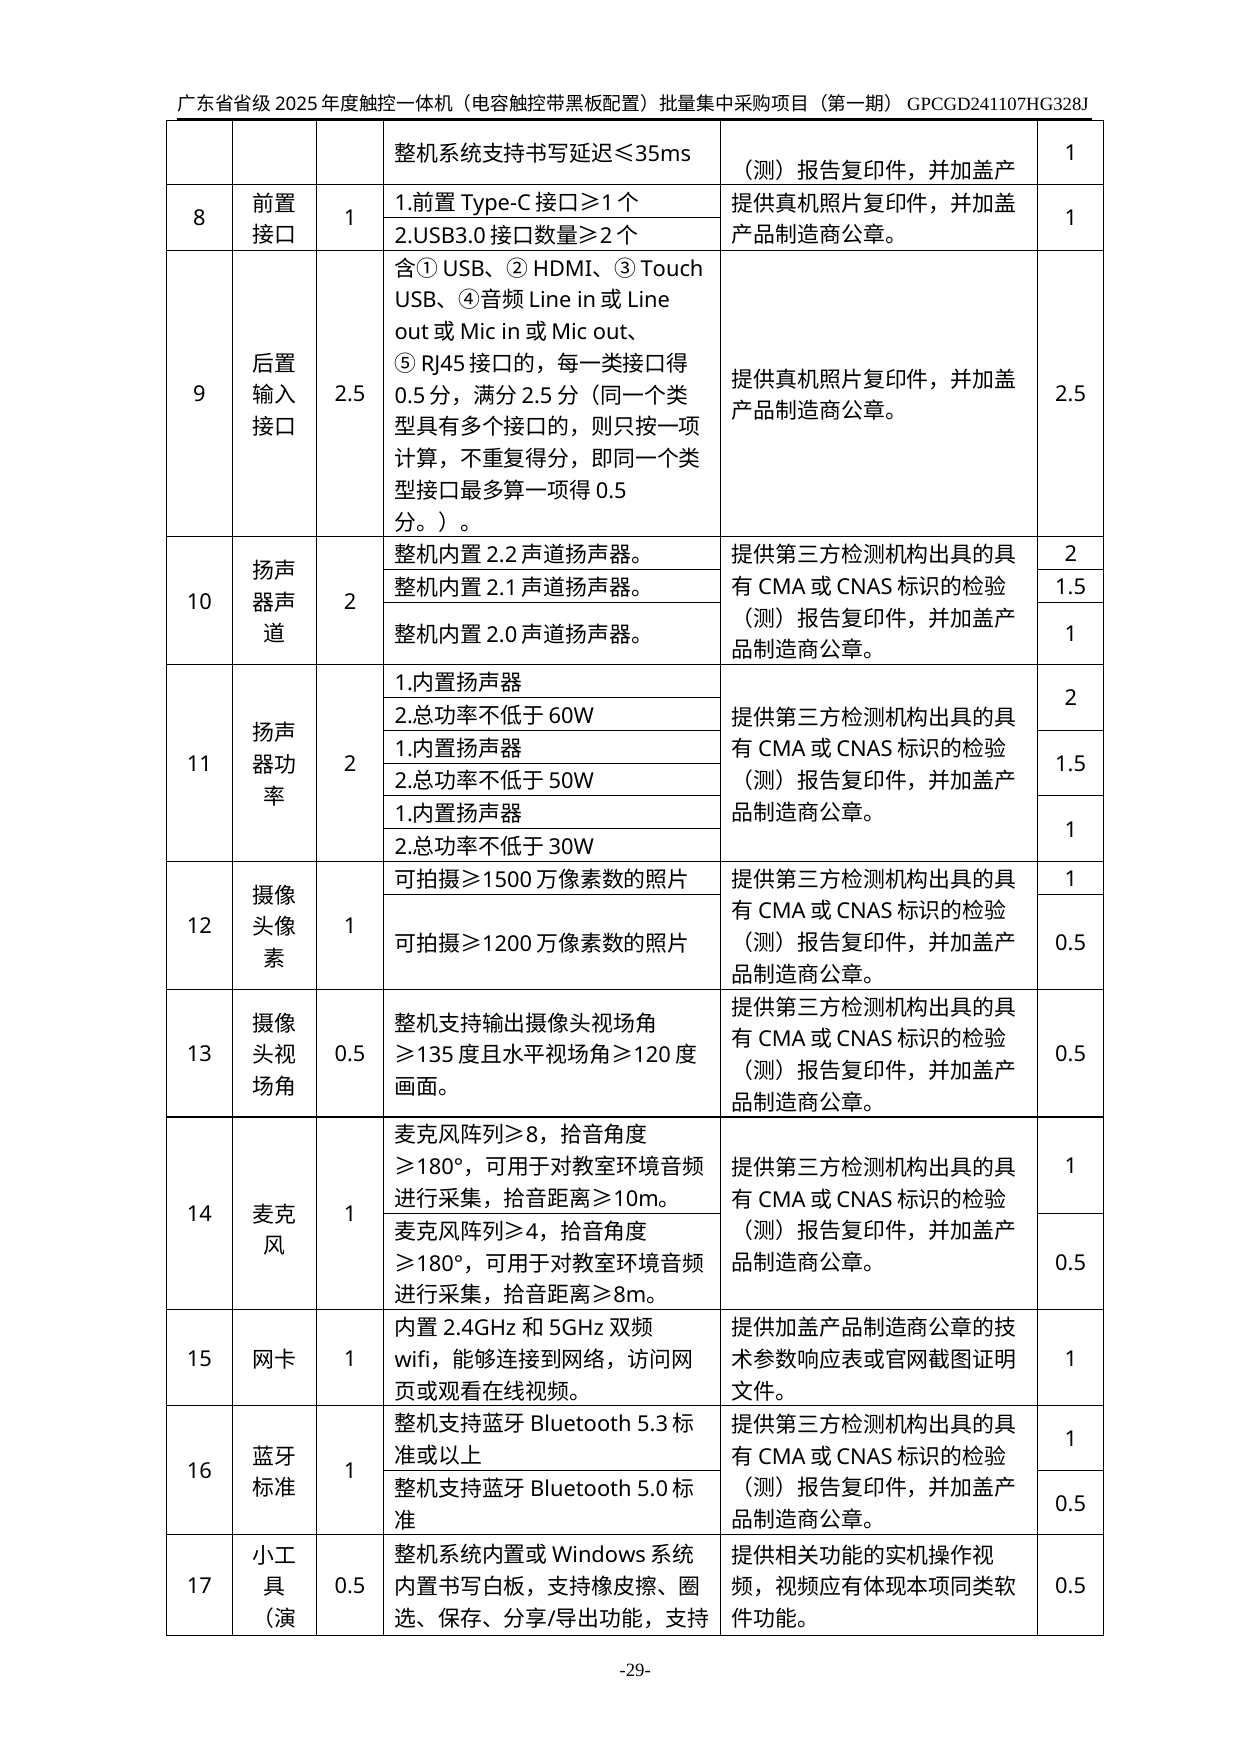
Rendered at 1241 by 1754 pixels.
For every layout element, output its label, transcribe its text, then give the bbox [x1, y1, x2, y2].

table_cell 8 [167, 185, 232, 249]
table_cell 1 [1038, 1406, 1103, 1470]
table_cell 1.内置扬声器 [384, 731, 720, 762]
table_cell 整机支持蓝牙Bluetooth 5.3标准或以上 [384, 1406, 720, 1470]
table_cell 小工具（演示） [233, 1535, 316, 1635]
table_cell 整机支持输出摄像头视场角≥135度且水平视场角≥120度画面。 [384, 990, 720, 1116]
table_cell 1 [1038, 1310, 1103, 1405]
table_cell 2 [317, 537, 383, 664]
table_cell 整机系统支持书写延迟≤35ms [384, 121, 720, 184]
table_cell 前置接口 [233, 185, 316, 249]
table_cell 1 [1038, 862, 1103, 894]
table_cell 2.5 [317, 251, 383, 536]
table_cell 16 [167, 1406, 232, 1534]
table_cell 提供第三方检测机构出具的具有CMA或CNAS标识的检验（测）报告复印件，并加盖产品制造商公章。 [721, 990, 1037, 1116]
table_cell 1.5 [1038, 570, 1103, 602]
table_cell 扬声器声道 [233, 537, 316, 664]
table_cell 1.内置扬声器 [384, 665, 720, 697]
table_cell 1 [317, 1118, 383, 1309]
table_cell 提供第三方检测机构出具的具有CMA或CNAS标识的检验（测）报告复印件，并加盖产品制造商公章。 [721, 1406, 1037, 1534]
table_cell 0.5 [1038, 1471, 1103, 1534]
table_cell 可拍摄≥1200万像素数的照片 [384, 895, 720, 989]
table_cell 后置输入接口 [233, 251, 316, 536]
table_cell 0.5 [317, 990, 383, 1116]
table_cell 整机内置2.1声道扬声器。 [384, 570, 720, 602]
table_cell 2 [317, 665, 383, 861]
table_cell 提供真机照片复印件，并加盖产品制造商公章。 [721, 185, 1037, 249]
table_cell 提供加盖产品制造商公章的技术参数响应表或官网截图证明文件。 [721, 1310, 1037, 1405]
table_cell 0.5 [1038, 1214, 1103, 1309]
table_cell 整机内置2.0声道扬声器。 [384, 603, 720, 664]
table_cell 0.5 [1038, 1535, 1103, 1635]
table_cell 2.USB3.0接口数量≥2个 [384, 218, 720, 249]
table_cell 含①USB、②HDMI、③Touch USB、④音频Line in或Line out或Mic in或Mic out、⑤RJ45接口的，每一类接口得0.5分，满分2.5分（同一个类型具有多个接口的，则只按一项计算，不重复得分，即同一个类型接口最多算一项得0.5分。）。 [384, 251, 720, 536]
table_cell 1 [317, 185, 383, 249]
table_cell 可拍摄≥1500万像素数的照片 [384, 862, 720, 894]
table_cell 提供第三方检测机构出具的具有CMA或CNAS标识的检验（测）报告复印件，并加盖产品制造商公章。 [721, 862, 1037, 989]
table_cell 摄像头像素 [233, 862, 316, 989]
table_cell 麦克风阵列≥4，拾音角度≥180°，可用于对教室环境音频进行采集，拾音距离≥8m。 [384, 1214, 720, 1309]
table_cell 1 [317, 1406, 383, 1534]
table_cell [384, 1535, 720, 1635]
table_cell 2.总功率不低于60W [384, 698, 720, 729]
table_cell 提供第三方检测机构出具的具有CMA或CNAS标识的检验（测）报告复印件，并加盖产品制造商公章。 [721, 665, 1037, 861]
table_cell 12 [167, 862, 232, 989]
table_cell 11 [167, 665, 232, 861]
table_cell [721, 1535, 1037, 1635]
table_cell 0.5 [317, 1535, 383, 1635]
table_cell 1 [1038, 121, 1103, 184]
table_cell 1 [317, 1310, 383, 1405]
table_cell 17 [167, 1535, 232, 1635]
table_cell 0.5 [1038, 895, 1103, 989]
table_cell 2.总功率不低于50W [384, 764, 720, 795]
table_cell 蓝牙标准 [233, 1406, 316, 1534]
table_cell 1 [1038, 185, 1103, 249]
table_cell 1 [1038, 603, 1103, 664]
table_cell 整机支持蓝牙Bluetooth 5.0标准 [384, 1471, 720, 1534]
table_cell 提供第三方检测机构出具的具有CMA或CNAS标识的检验（测）报告复印件，并加盖产品制造商公章。 [721, 537, 1037, 664]
table_cell 整机内置2.2声道扬声器。 [384, 537, 720, 569]
table_cell 1.5 [1038, 731, 1103, 795]
table_cell 提供第三方检测机构出具的具有CMA或CNAS标识的检验（测）报告复印件，并加盖产品制造商公章。 [721, 1118, 1037, 1309]
table_cell 13 [167, 990, 232, 1116]
table_cell 2.总功率不低于30W [384, 829, 720, 861]
table_cell 10 [167, 537, 232, 664]
table_cell 扬声器功率 [233, 665, 316, 861]
table_cell 14 [167, 1118, 232, 1309]
table_cell 9 [167, 251, 232, 536]
table_cell 1.前置Type-C接口≥1个 [384, 185, 720, 217]
table_cell 网卡 [233, 1310, 316, 1405]
table_cell 1 [317, 862, 383, 989]
table_cell 摄像头视场角 [233, 990, 316, 1116]
table_cell 麦克风 [233, 1118, 316, 1309]
table_cell 提供真机照片复印件，并加盖产品制造商公章。 [721, 251, 1037, 536]
table_cell 2 [1038, 665, 1103, 729]
table_cell 1 [1038, 796, 1103, 861]
table_cell 2 [1038, 537, 1103, 569]
table_cell 1 [1038, 1118, 1103, 1213]
table_cell 2.5 [1038, 251, 1103, 536]
table_cell 15 [167, 1310, 232, 1405]
table_cell 1.内置扬声器 [384, 796, 720, 828]
table_cell 麦克风阵列≥8，拾音角度≥180°，可用于对教室环境音频进行采集，拾音距离≥10m。 [384, 1118, 720, 1213]
table_cell 0.5 [1038, 990, 1103, 1116]
table_cell 内置 2.4GHz 和 5GHz 双频wifi，能够连接到网络，访问网页或观看在线视频。 [384, 1310, 720, 1405]
